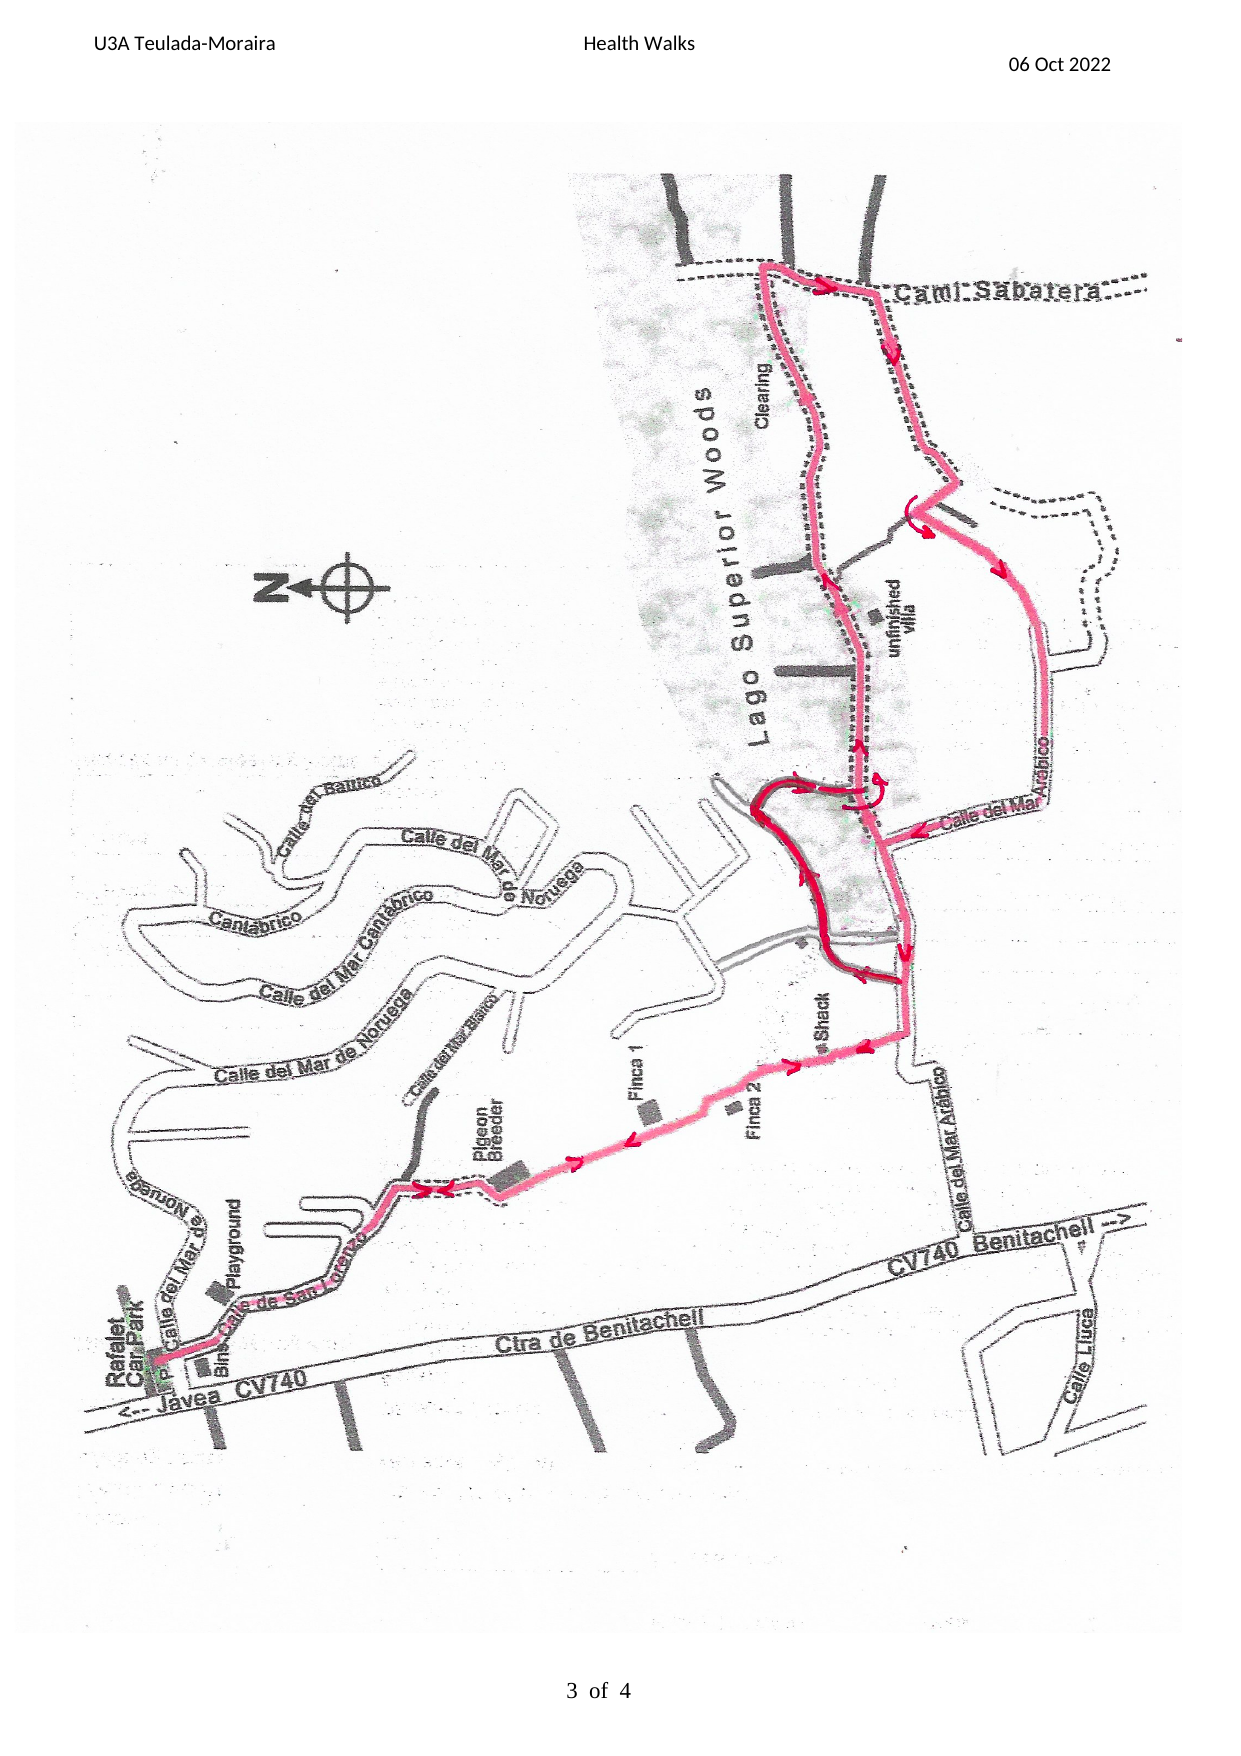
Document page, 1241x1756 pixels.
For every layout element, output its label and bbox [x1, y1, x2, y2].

picture [14, 122, 1183, 1633]
